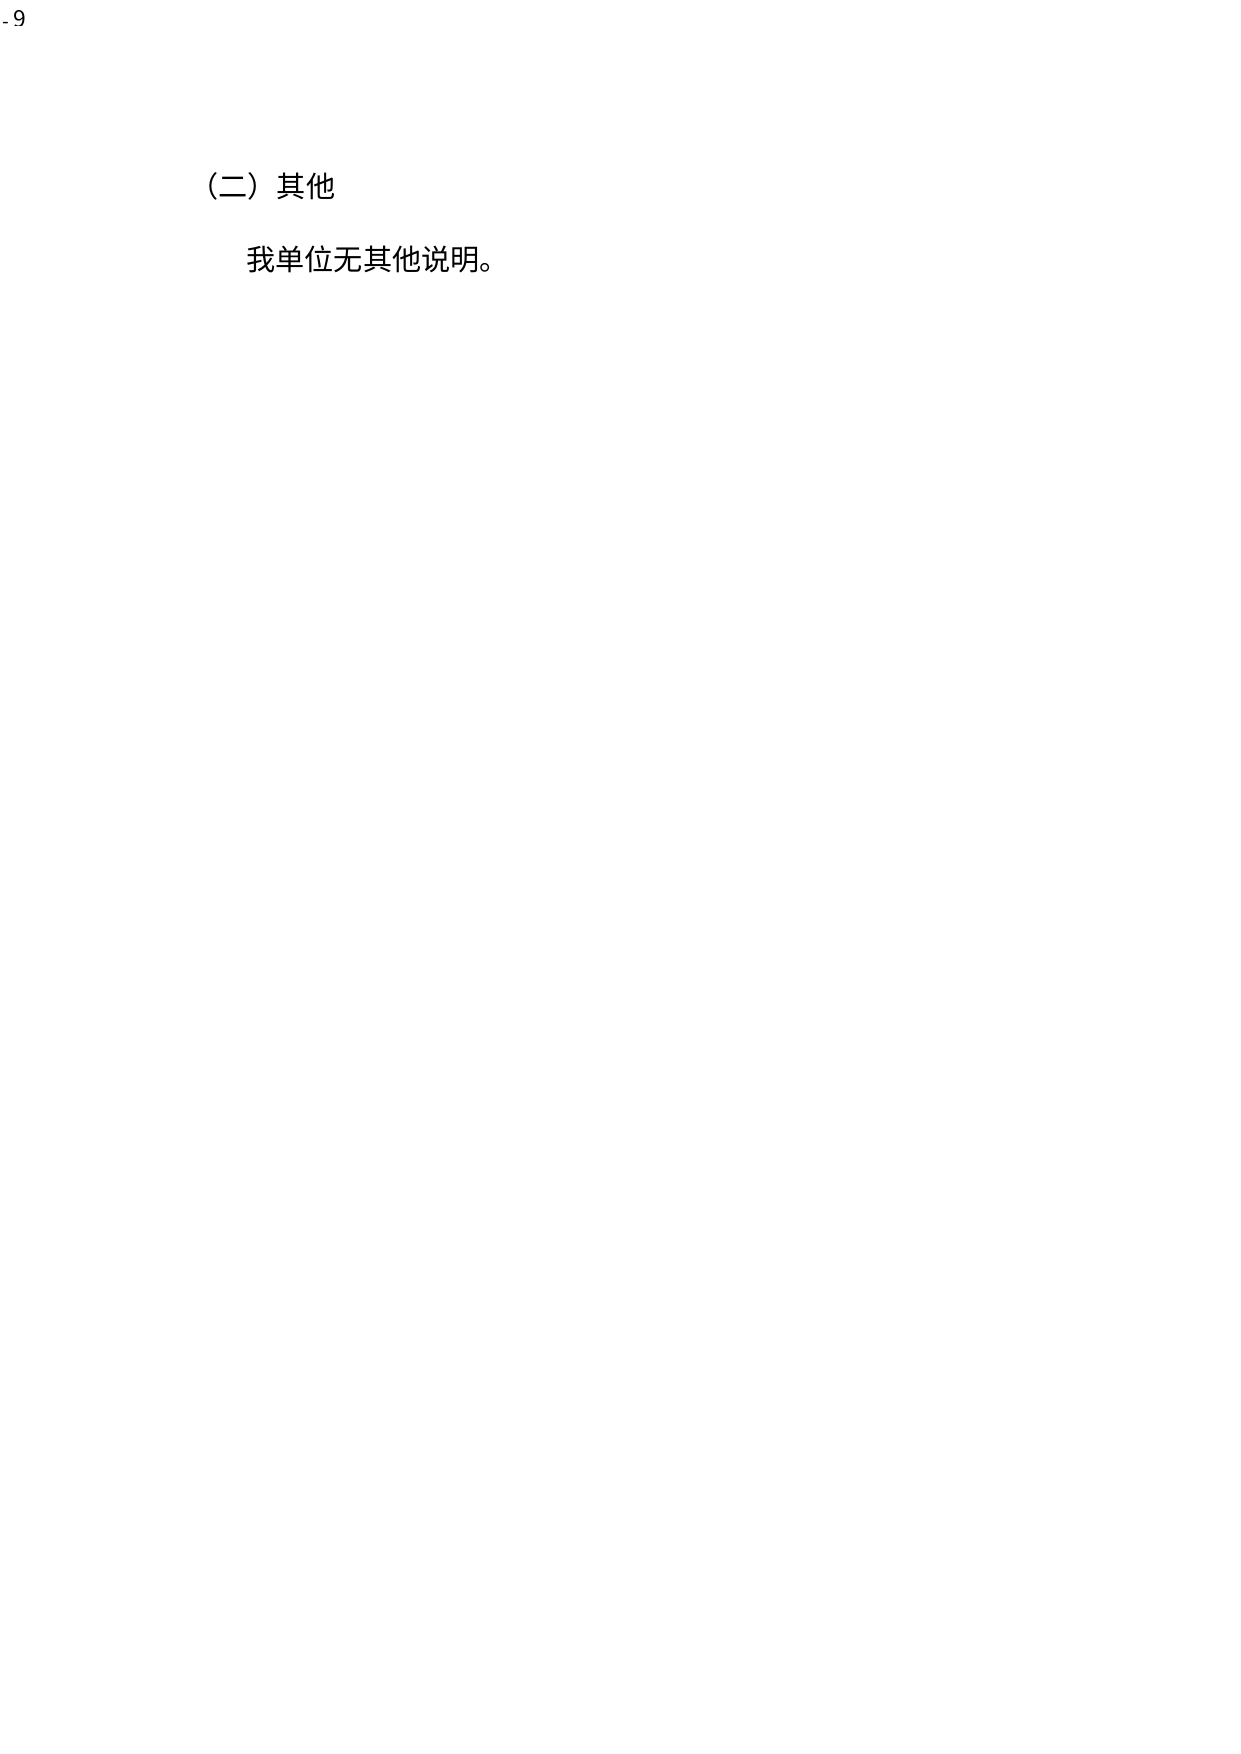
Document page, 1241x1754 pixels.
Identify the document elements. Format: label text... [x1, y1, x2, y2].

text （二）其他 [189, 164, 1105, 206]
text 我单位无其他说明。 [246, 237, 1105, 279]
